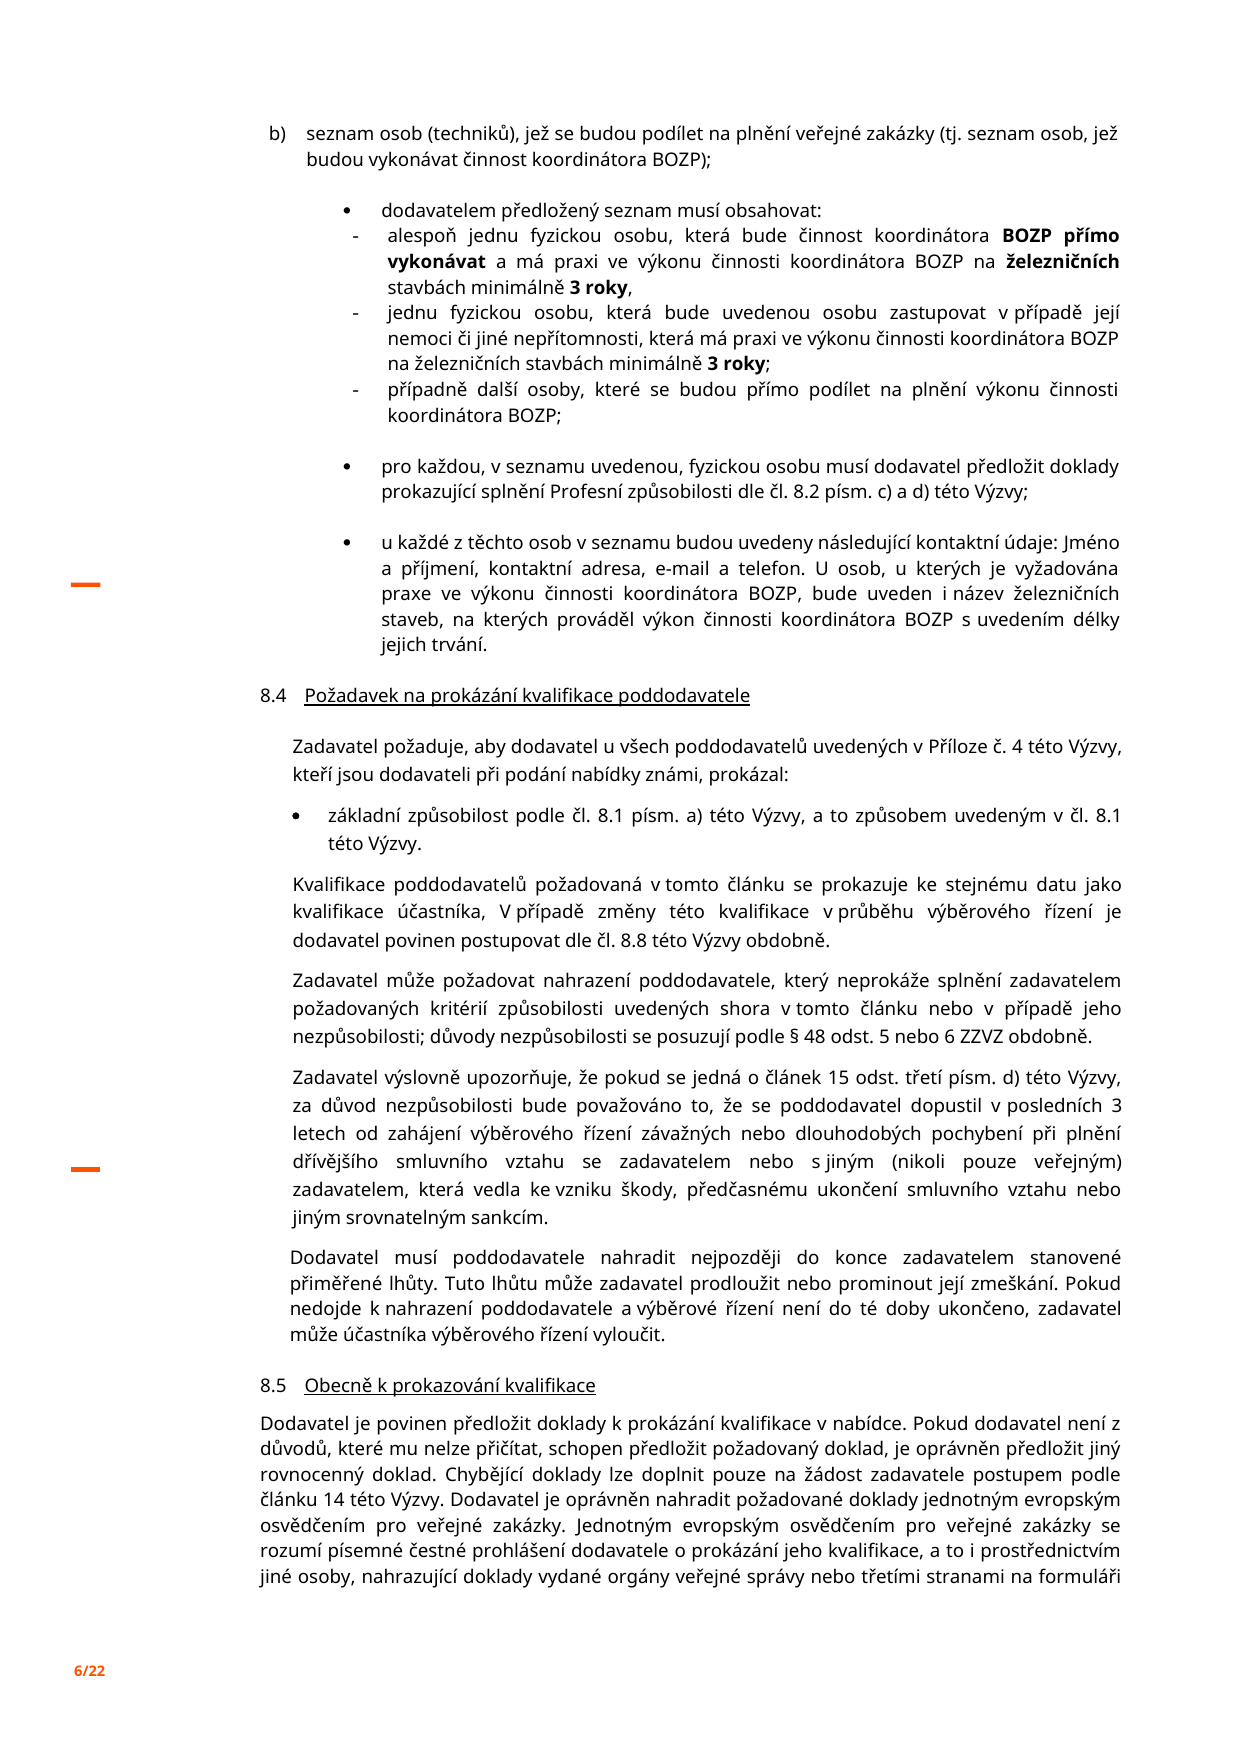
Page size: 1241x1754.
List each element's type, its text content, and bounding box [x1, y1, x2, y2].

list seznam osob (techniků), jež se budou podílet na plnění veřejné zakázky (tj. seznam osob, jež budou vykonávat činnost koordinátora BOZP); [269, 121, 1120, 172]
text Dodavatel musí poddodavatele nahradit nejpozději do konce zadavatelem stanovené přiměřené lhůty. Tuto lhůtu může zadavatel prodloužit nebo prominout její zmeškání. Pokud nedojde k nahrazení poddodavatele a výběrové řízení není do té doby ukončeno, zadavatel může účastníka výběrového řízení vyloučit. [289, 1244, 1122, 1347]
list Obecně k prokazování kvalifikace [260, 1372, 1122, 1398]
text Zadavatel může požadovat nahrazení poddodavatele, který neprokáže splnění zadavatelem požadovaných kritérií způsobilosti uvedených shora v tomto článku nebo v případě jeho nezpůsobilosti; důvody nezpůsobilosti se posuzují podle § 48 odst. 5 nebo 6 ZZVZ obdobně. [292, 967, 1122, 1049]
text Kvalifikace poddodavatelů požadovaná v tomto článku se prokazuje ke stejnému datu jako kvalifikace účastníka, V případě změny této kvalifikace v průběhu výběrového řízení je dodavatel povinen postupovat dle čl. 8.8 této Výzvy obdobně. [292, 871, 1122, 952]
text Zadavatel požaduje, aby dodavatel u všech poddodavatelů uvedených v Příloze č. 4 této Výzvy, kteří jsou dodavateli při podání nabídky známi, prokázal: [292, 734, 1122, 787]
list jednu fyzickou osobu, která bude uvedenou osobu zastupovat v případě její nemoci či jiné nepřítomnosti, která má praxi ve výkonu činnosti koordinátora BOZP na železničních stavbách minimálně 3 roky; [350, 299, 1120, 376]
list alespoň jednu fyzickou osobu, která bude činnost koordinátora BOZP přímo vykonávat a má praxi ve výkonu činnosti koordinátora BOZP na železničních stavbách minimálně 3 roky, [350, 223, 1120, 299]
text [260, 1410, 1122, 1589]
list pro každou, v seznamu uvedenou, fyzickou osobu musí dodavatel předložit doklady prokazující splnění Profesní způsobilosti dle čl. 8.2 písm. c) a d) této Výzvy; [343, 453, 1120, 504]
list dodavatelem předložený seznam musí obsahovat: [343, 197, 1120, 223]
list případně další osoby, které se budou přímo podílet na plnění výkonu činnosti koordinátora BOZP; [350, 376, 1120, 427]
list u každé z těchto osob v seznamu budou uvedeny následující kontaktní údaje: Jméno a příjmení, kontaktní adresa, e-mail a telefon. U osob, u kterých je vyžadována praxe ve výkonu činnosti koordinátora BOZP, bude uveden i název železničních staveb, na kterých prováděl výkon činnosti koordinátora BOZP s uvedením délky jejich trvání. [343, 529, 1120, 657]
text Zadavatel výslovně upozorňuje, že pokud se jedná o článek 15 odst. třetí písm. d) této Výzvy, za důvod nezpůsobilosti bude považováno to, že se poddodavatel dopustil v posledních 3 letech od zahájení výběrového řízení závažných nebo dlouhodobých pochybení při plnění dřívějšího smluvního vztahu se zadavatelem nebo s jiným (nikoli pouze veřejným) zadavatelem, která vedla ke vzniku škody, předčasnému ukončení smluvního vztahu nebo jiným srovnatelným sankcím. [292, 1064, 1122, 1229]
list Požadavek na prokázání kvalifikace poddodavatele [260, 683, 1122, 708]
text základní způsobilost podle čl. 8.1 písm. a) této Výzvy, a to způsobem uvedeným v čl. 8.1 této Výzvy. [292, 802, 1122, 856]
